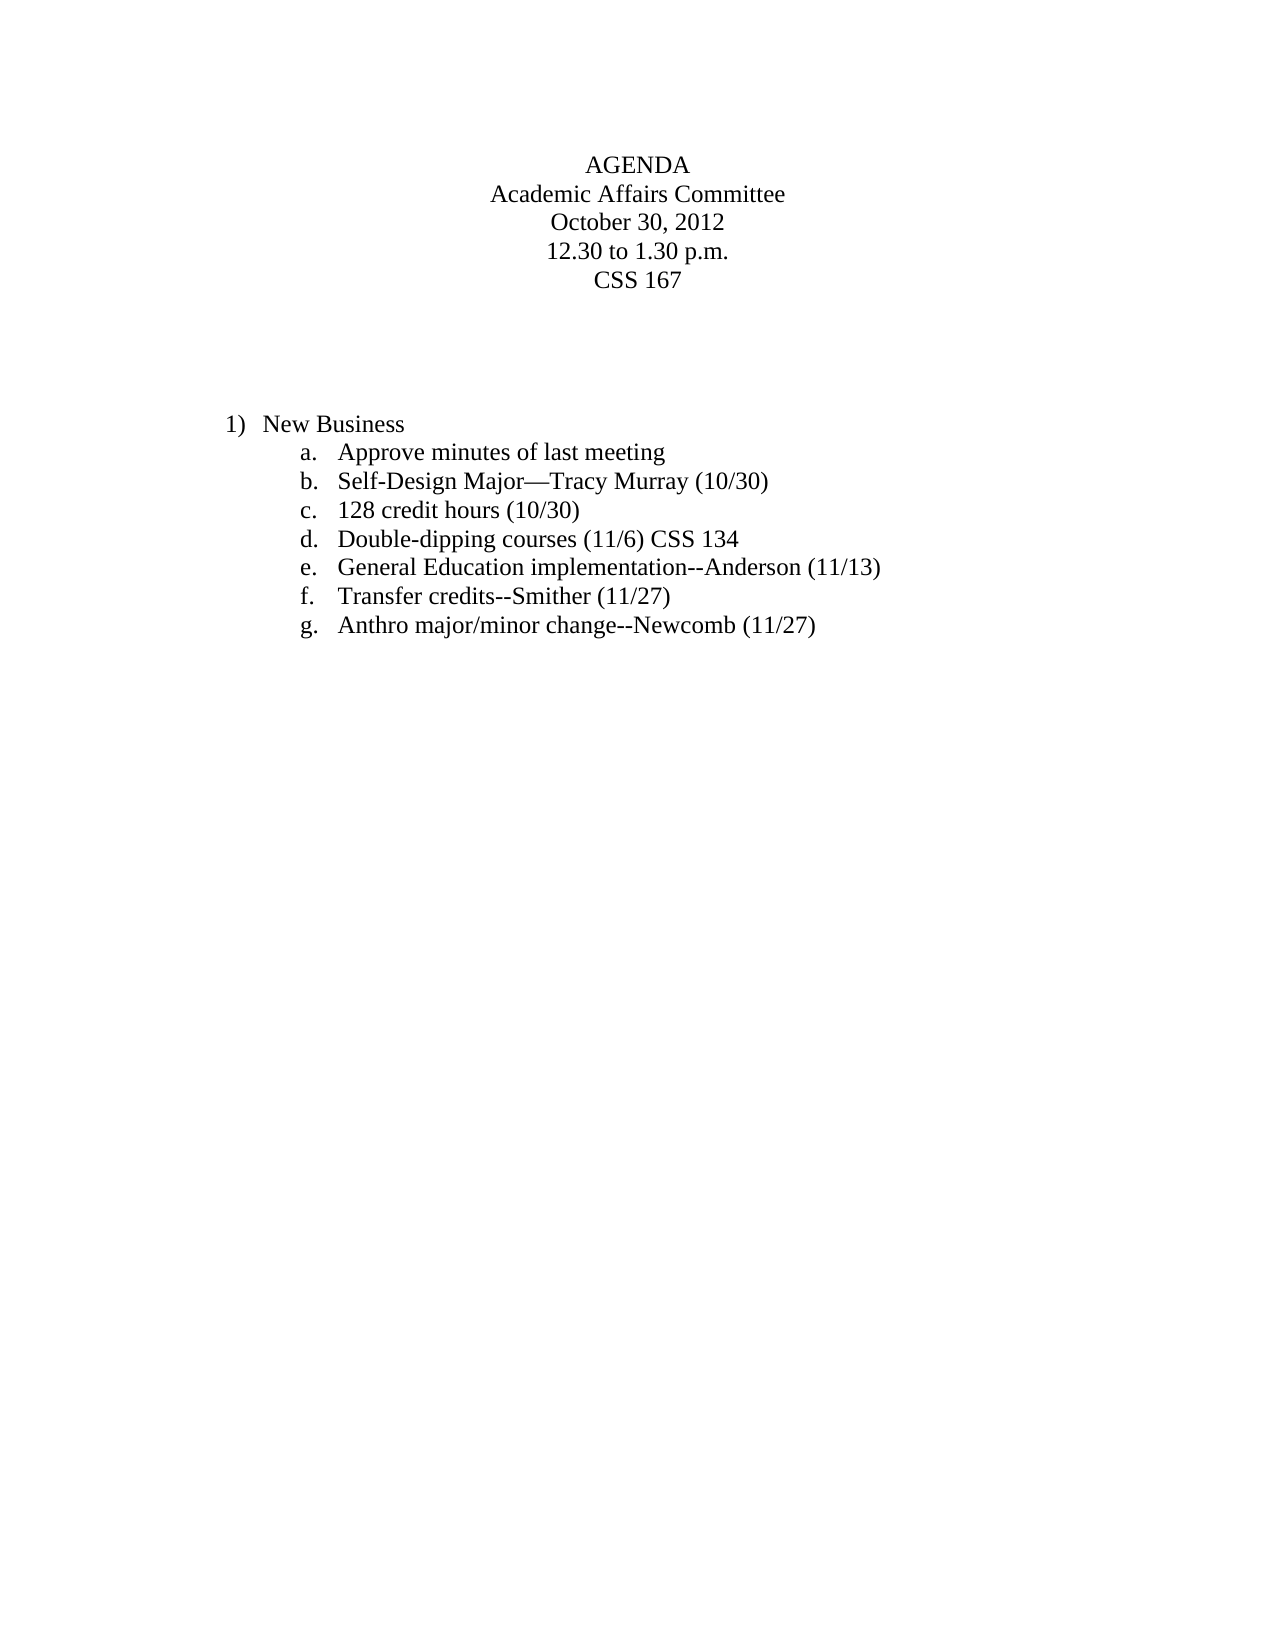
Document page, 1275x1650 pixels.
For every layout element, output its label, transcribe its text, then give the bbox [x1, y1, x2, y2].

text AGENDA [187, 150, 1087, 179]
text October 30, 2012 [187, 207, 1087, 236]
text CSS 167 [187, 265, 1087, 294]
list Self-Design Major—Tracy Murray (10/30) [300, 466, 1087, 495]
text 12.30 to 1.30 p.m. [187, 236, 1087, 265]
text Academic Affairs Committee [187, 179, 1087, 207]
list Transfer credits--Smither (11/27) [300, 581, 1087, 610]
list New Business [225, 409, 1087, 437]
list 128 credit hours (10/30) [300, 495, 1087, 524]
list General Education implementation--Anderson (11/13) [300, 552, 1087, 581]
list Approve minutes of last meeting [300, 437, 1087, 466]
list Double-dipping courses (11/6) CSS 134 [300, 524, 1087, 552]
list Anthro major/minor change--Newcomb (11/27) [300, 610, 1087, 639]
